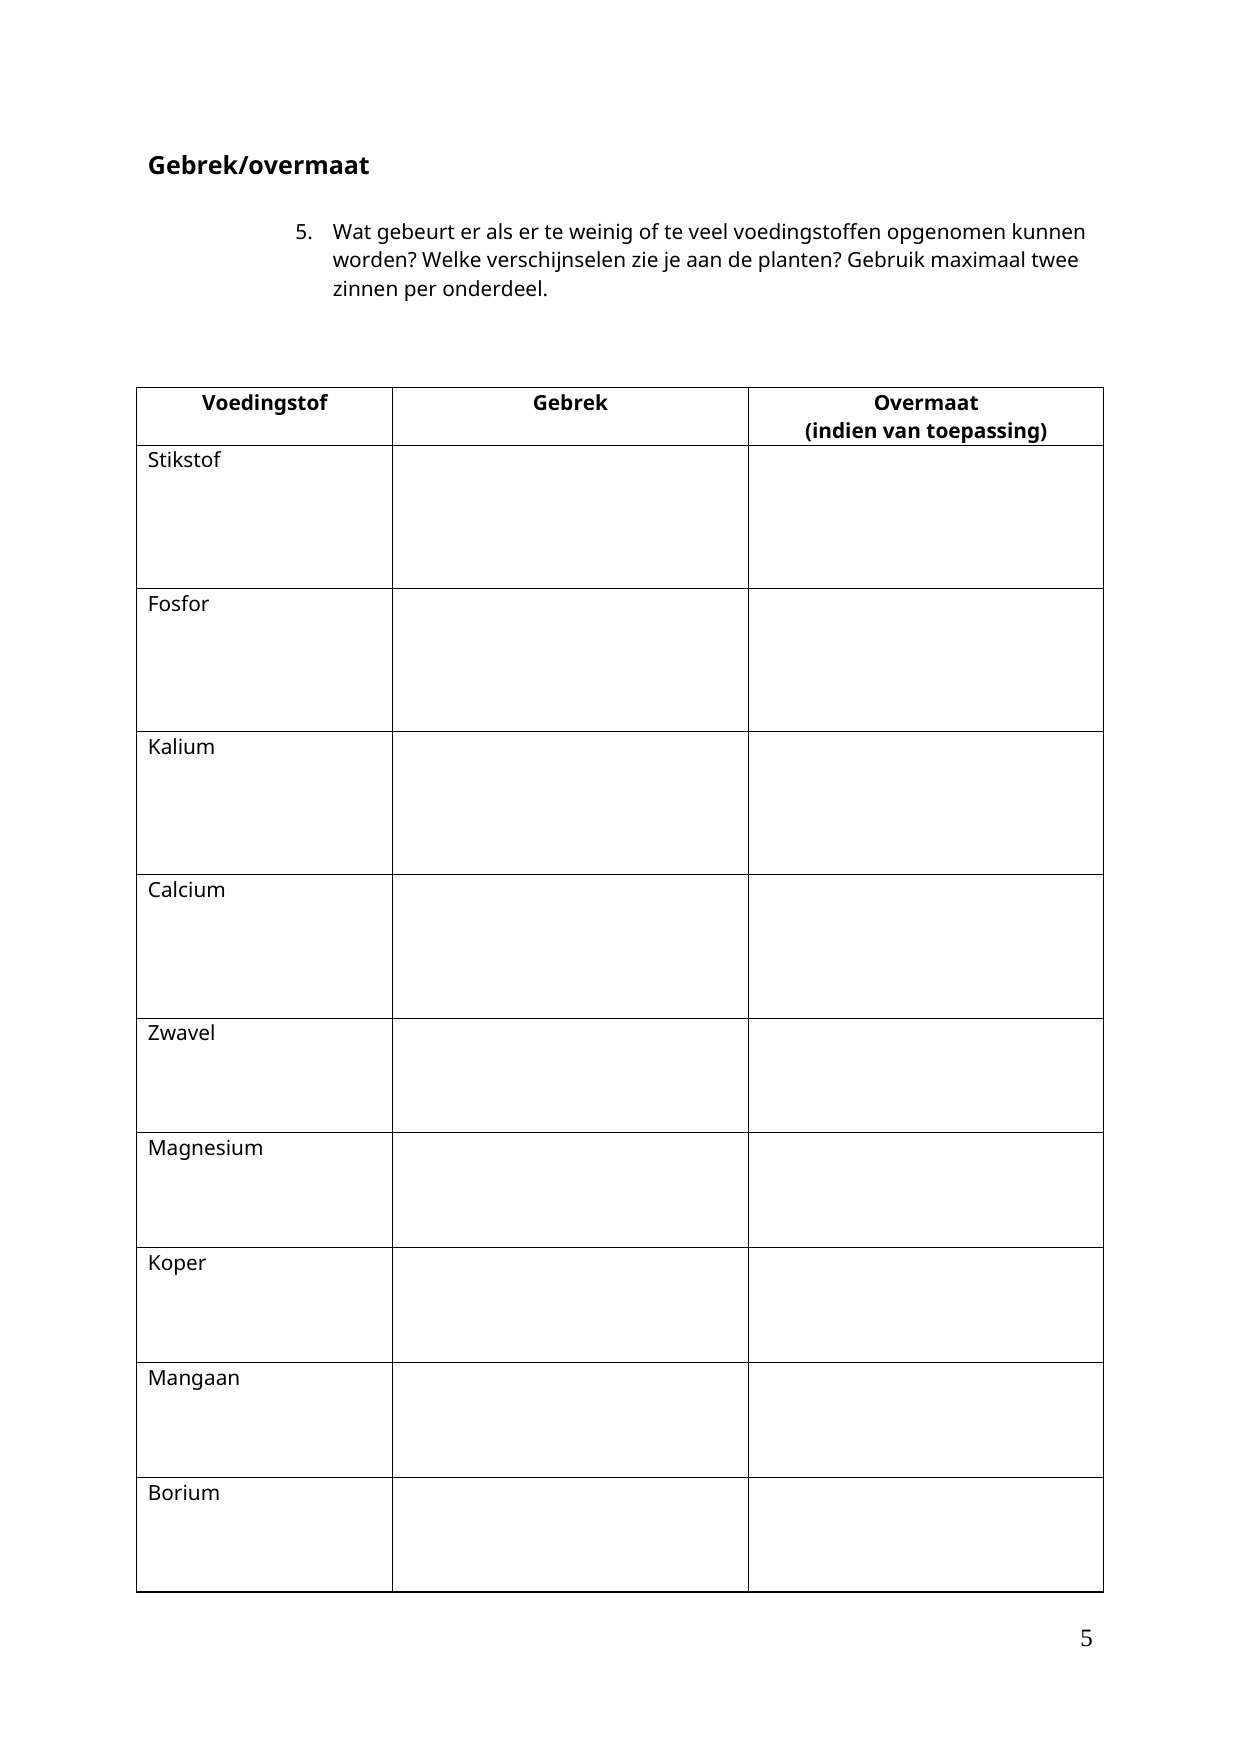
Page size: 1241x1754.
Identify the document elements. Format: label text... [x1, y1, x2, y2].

table_cell [393, 1133, 748, 1247]
table_cell [749, 1019, 1103, 1132]
table_header Overmaat (indien van toepassing) [749, 388, 1103, 444]
table_cell Fosfor [137, 589, 392, 731]
table_cell Koper [137, 1248, 392, 1362]
table_cell Zwavel [137, 1019, 392, 1132]
subtitle Gebrek/overmaat [148, 148, 1093, 182]
table_cell Kalium [137, 732, 392, 874]
table_cell [749, 875, 1103, 1017]
table_cell [749, 446, 1103, 588]
table_cell Calcium [137, 875, 392, 1017]
table_header Voedingstof [137, 388, 392, 444]
table_cell Magnesium [137, 1133, 392, 1247]
table_cell Stikstof [137, 446, 392, 588]
table_cell [749, 589, 1103, 731]
table_cell [749, 732, 1103, 874]
table_cell [749, 1478, 1103, 1591]
list Wat gebeurt er als er te weinig of te veel voedingstoffen opgenomen kunnen worden? Welke verschijnselen zie je aan de planten? Gebruik maximaal twee zinnen per onderdeel. [295, 217, 1093, 302]
table_cell [393, 1478, 748, 1591]
table_cell Borium [137, 1478, 392, 1591]
table_cell [393, 732, 748, 874]
table_cell [393, 589, 748, 731]
table_cell [749, 1133, 1103, 1247]
table_cell Mangaan [137, 1363, 392, 1477]
table_header Gebrek [393, 388, 748, 444]
table_cell [393, 1363, 748, 1477]
table_cell [393, 446, 748, 588]
table_cell [393, 875, 748, 1017]
table_cell [393, 1248, 748, 1362]
table_cell [749, 1248, 1103, 1362]
table_cell [749, 1363, 1103, 1477]
table_cell [393, 1019, 748, 1132]
